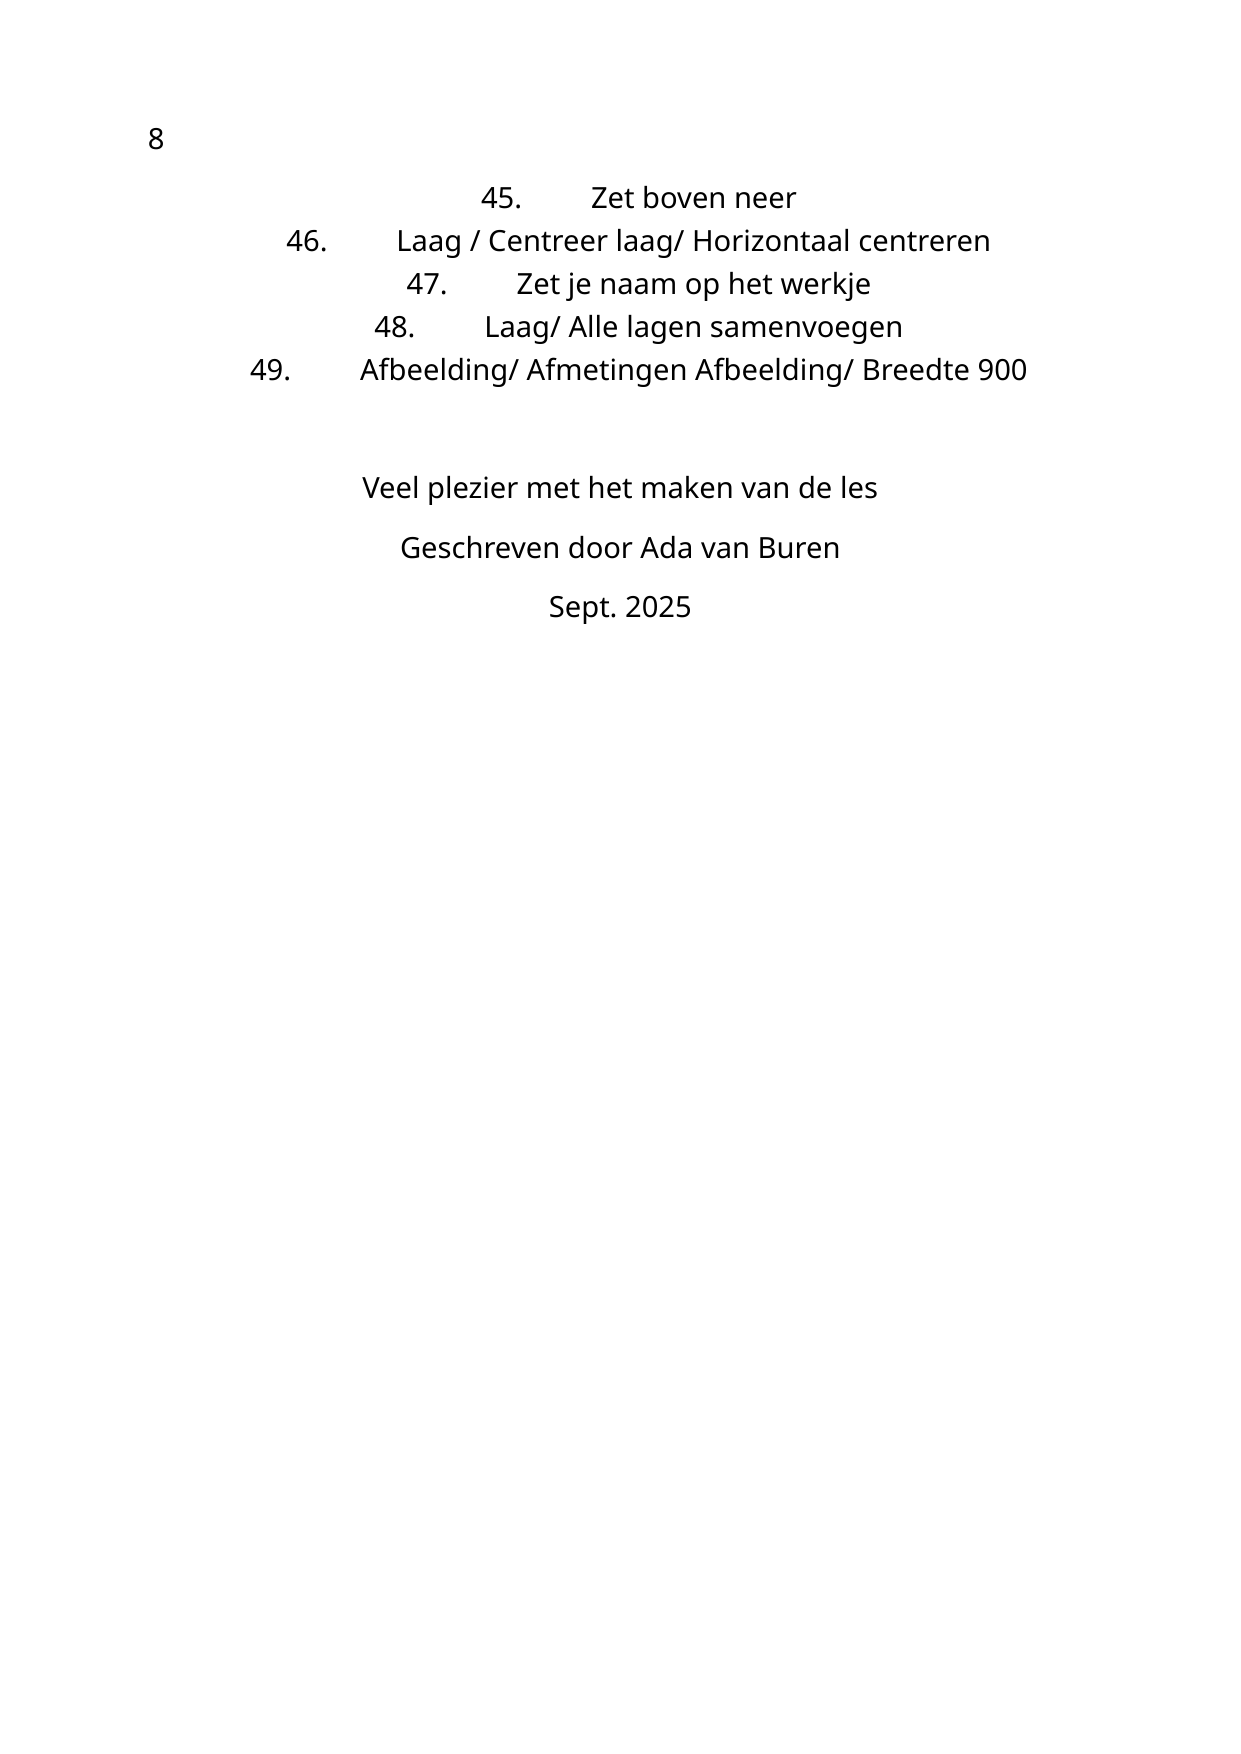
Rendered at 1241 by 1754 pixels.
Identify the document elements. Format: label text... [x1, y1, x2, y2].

list Laag / Centreer laag/ Horizontaal centreren [185, 220, 1093, 260]
text 8 [148, 118, 1093, 158]
list Afbeelding/ Afmetingen Afbeelding/ Breedte 900 [185, 349, 1093, 388]
text Sept. 2025 [148, 587, 1093, 626]
list Zet je naam op het werkje [185, 263, 1093, 303]
text Geschreven door Ada van Buren [148, 527, 1093, 567]
text Veel plezier met het maken van de les [148, 468, 1093, 507]
list Zet boven neer [185, 178, 1093, 217]
list Laag/ Alle lagen samenvoegen [185, 306, 1093, 346]
